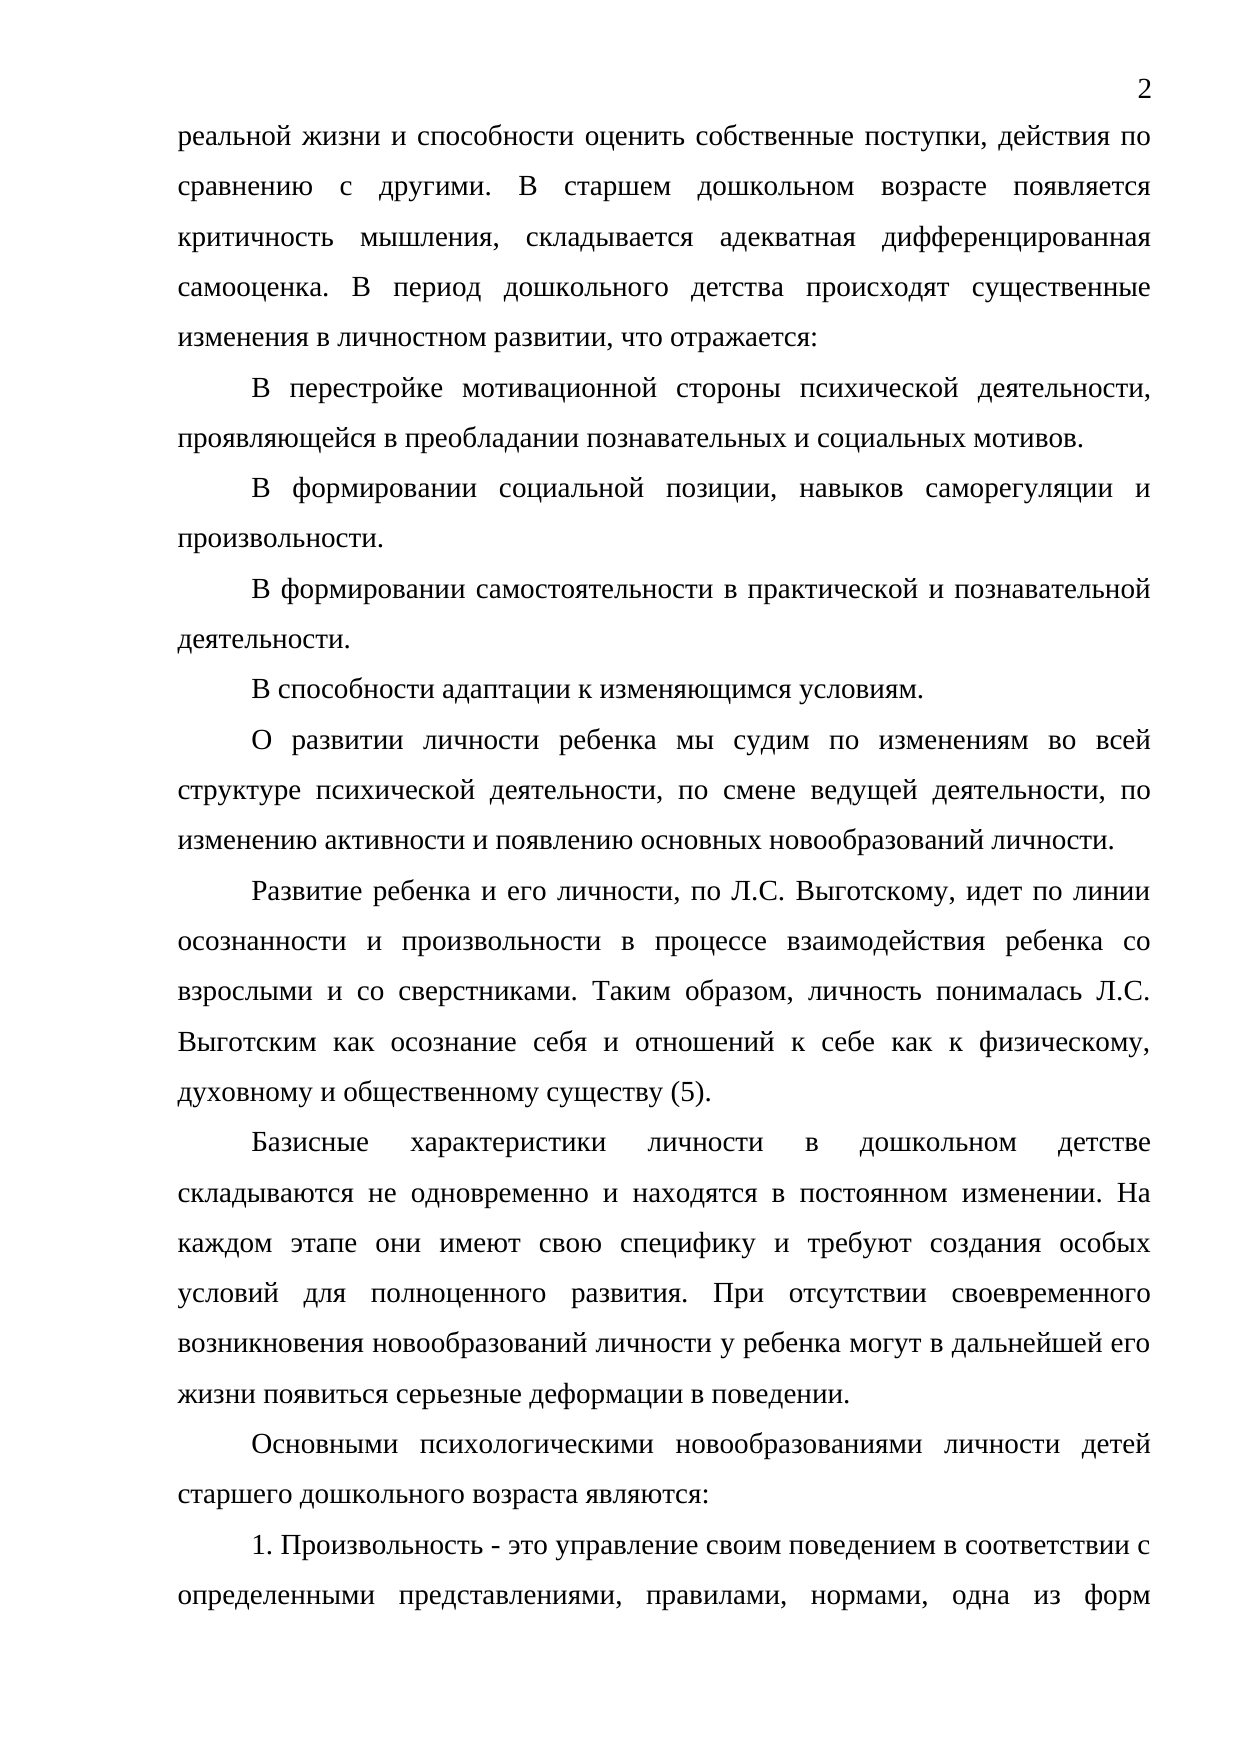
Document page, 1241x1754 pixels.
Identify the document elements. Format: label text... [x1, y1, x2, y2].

text О развитии личности ребенка мы судим по изменениям во всей структуре психической деятельности, по смене ведущей деятельности, по изменению активности и появлению основных новообразований личности. [177, 722, 1152, 856]
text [177, 118, 1152, 353]
text В способности адаптации к изменяющимся условиям. [177, 672, 1152, 705]
text В перестройке мотивационной стороны психической деятельности, проявляющейся в преобладании познавательных и социальных мотивов. [177, 370, 1152, 453]
text В формировании самостоятельности в практической и познавательной деятельности. [177, 571, 1152, 655]
text Основными психологическими новообразованиями личности детей старшего дошкольного возраста являются: [177, 1426, 1152, 1510]
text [177, 1527, 1152, 1611]
text Базисные характеристики личности в дошкольном детстве складываются не одновременно и находятся в постоянном изменении. На каждом этапе они имеют свою специфику и требуют создания особых условий для полноценного развития. При отсутствии своевременного возникновения новообразований личности у ребенка могут в дальнейшей его жизни появиться серьезные деформации в поведении. [177, 1124, 1152, 1409]
text Развитие ребенка и его личности, по Л.С. Выготскому, идет по линии осознанности и произвольности в процессе взаимодействия ребенка со взрослыми и со сверстниками. Таким образом, личность понималась Л.С. Выготским как осознание себя и отношений к себе как к физическому, духовному и общественному существу (5). [177, 873, 1152, 1108]
text В формировании социальной позиции, навыков саморегуляции и произвольности. [177, 470, 1152, 554]
